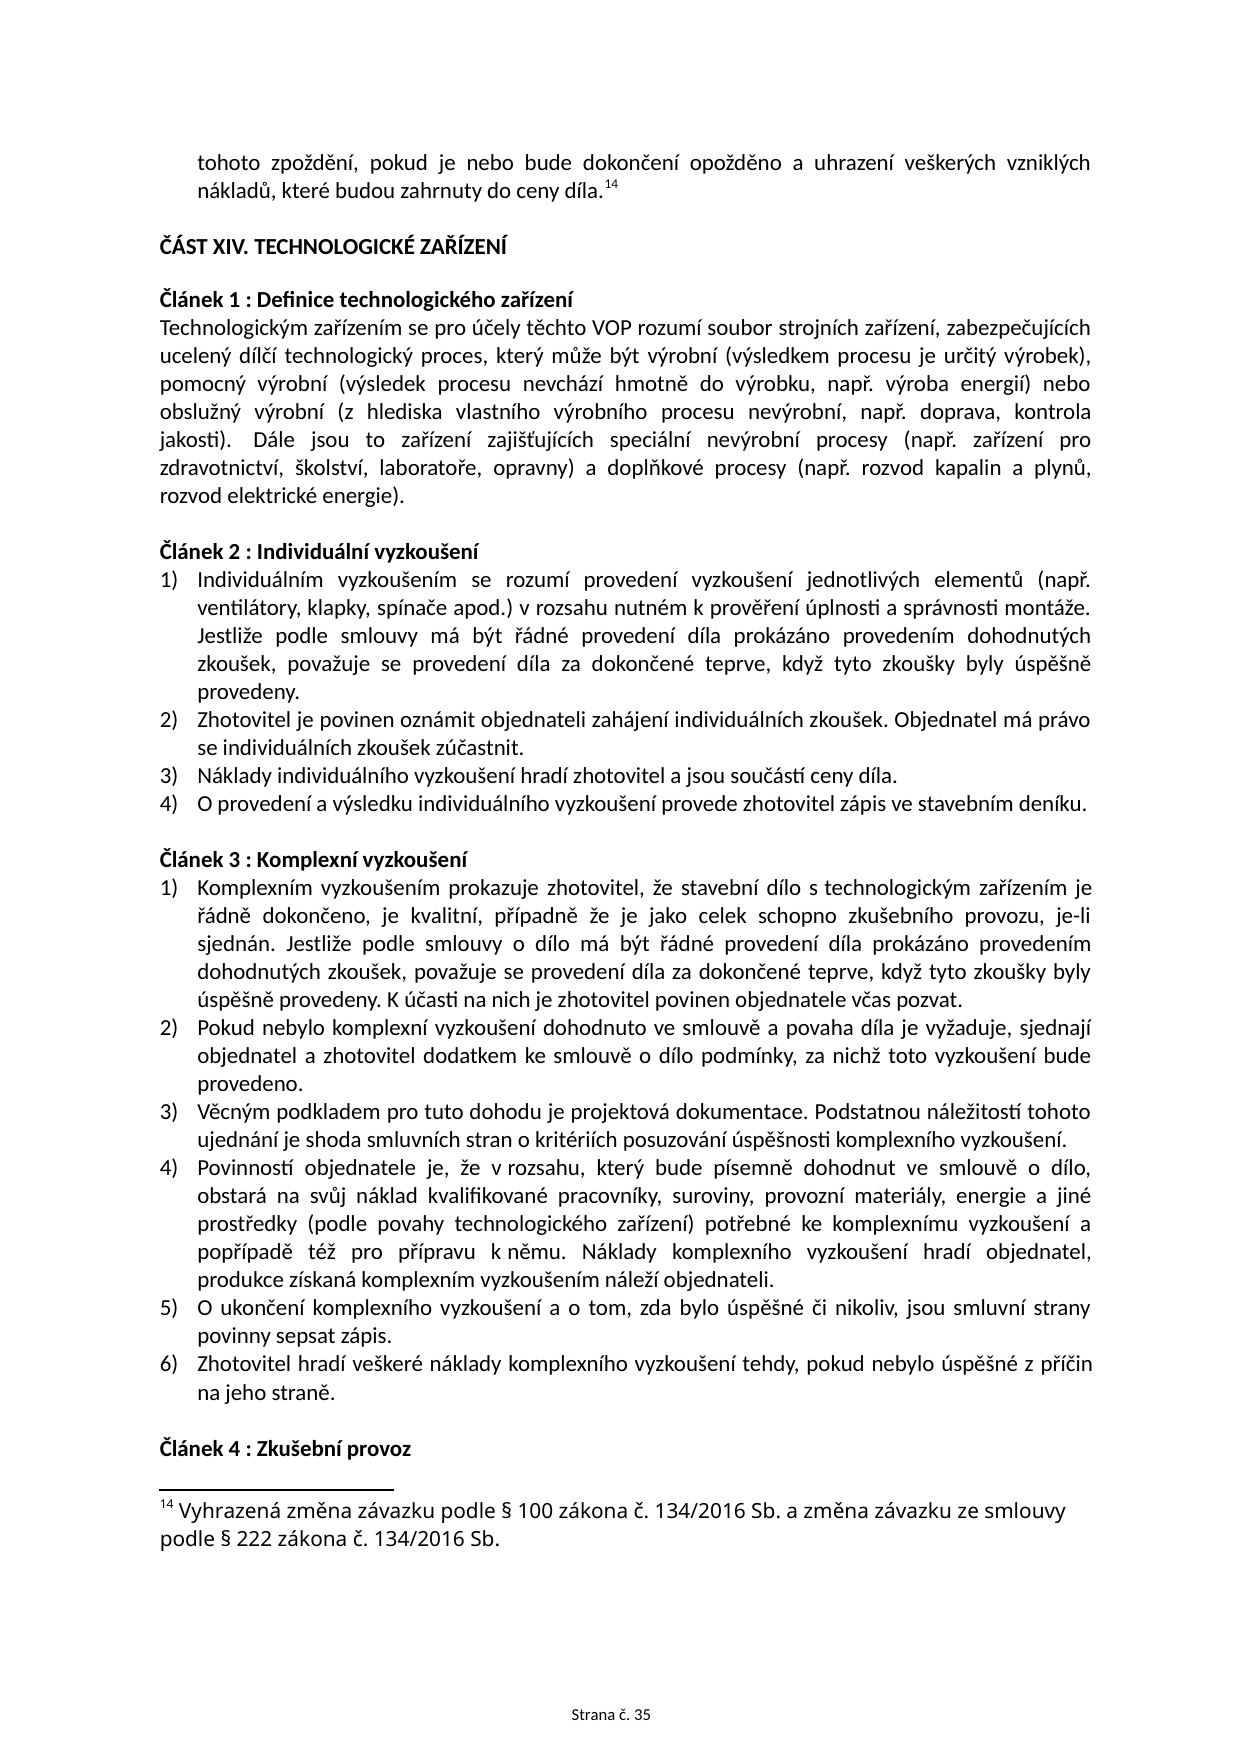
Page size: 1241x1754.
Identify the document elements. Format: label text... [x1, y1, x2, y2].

text Článek 2 : Individuální vyzkoušení [159, 537, 1092, 565]
text ČÁST XIV. TECHNOLOGICKÉ ZAŘÍZENÍ [159, 232, 1092, 260]
text Článek 3 : Komplexní vyzkoušení [159, 845, 1092, 873]
list O provedení a výsledku individuálního vyzkoušení provede zhotovitel zápis ve stavebním deníku. [159, 789, 1092, 817]
text Článek 1 : Definice technologického zařízení [159, 285, 1092, 313]
list O ukončení komplexního vyzkoušení a o tom, zda bylo úspěšné či nikoliv, jsou smluvní strany povinny sepsat zápis. [159, 1293, 1092, 1349]
list Náklady individuálního vyzkoušení hradí zhotovitel a jsou součástí ceny díla. [159, 761, 1092, 789]
text Technologickým zařízením se pro účely těchto VOP rozumí soubor strojních zařízení, zabezpečujících ucelený dílčí technologický proces, který může být výrobní (výsledkem procesu je určitý výrobek), pomocný výrobní (výsledek procesu nevchází hmotně do výrobku, např. výroba energií) nebo obslužný výrobní (z hlediska vlastního výrobního procesu nevýrobní, např. doprava, kontrola jakosti). Dále jsou to zařízení zajišťujících speciální nevýrobní procesy (např. zařízení pro zdravotnictví, školství, laboratoře, opravny) a doplňkové procesy (např. rozvod kapalin a plynů, rozvod elektrické energie). [159, 313, 1092, 509]
list Zhotovitel hradí veškeré náklady komplexního vyzkoušení tehdy, pokud nebylo úspěšné z příčin na jeho straně. [159, 1349, 1092, 1406]
text Článek 4 : Zkušební provoz [159, 1434, 1092, 1462]
list Pokud nebylo komplexní vyzkoušení dohodnuto ve smlouvě a povaha díla je vyžaduje, sjednají objednatel a zhotovitel dodatkem ke smlouvě o dílo podmínky, za nichž toto vyzkoušení bude provedeno. [159, 1013, 1092, 1097]
list Individuálním vyzkoušením se rozumí provedení vyzkoušení jednotlivých elementů (např. ventilátory, klapky, spínače apod.) v rozsahu nutném k prověření úplnosti a správnosti montáže. Jestliže podle smlouvy má být řádné provedení díla prokázáno provedením dohodnutých zkoušek, považuje se provedení díla za dokončené teprve, když tyto zkoušky byly úspěšně provedeny. [159, 565, 1092, 705]
list Komplexním vyzkoušením prokazuje zhotovitel, že stavební dílo s technologickým zařízením je řádně dokončeno, je kvalitní, případně že je jako celek schopno zkušebního provozu, je-li sjednán. Jestliže podle smlouvy o dílo má být řádné provedení díla prokázáno provedením dohodnutých zkoušek, považuje se provedení díla za dokončené teprve, když tyto zkoušky byly úspěšně provedeny. K účasti na nich je zhotovitel povinen objednatele včas pozvat. [159, 873, 1092, 1013]
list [159, 148, 1092, 204]
list Zhotovitel je povinen oznámit objednateli zahájení individuálních zkoušek. Objednatel má právo se individuálních zkoušek zúčastnit. [159, 705, 1092, 761]
list Věcným podkladem pro tuto dohodu je projektová dokumentace. Podstatnou náležitostí tohoto ujednání je shoda smluvních stran o kritériích posuzování úspěšnosti komplexního vyzkoušení. [159, 1097, 1092, 1153]
list Povinností objednatele je, že v rozsahu, který bude písemně dohodnut ve smlouvě o dílo, obstará na svůj náklad kvalifikované pracovníky, suroviny, provozní materiály, energie a jiné prostředky (podle povahy technologického zařízení) potřebné ke komplexnímu vyzkoušení a popřípadě též pro přípravu k němu. Náklady komplexního vyzkoušení hradí objednatel, produkce získaná komplexním vyzkoušením náleží objednateli. [159, 1153, 1092, 1293]
